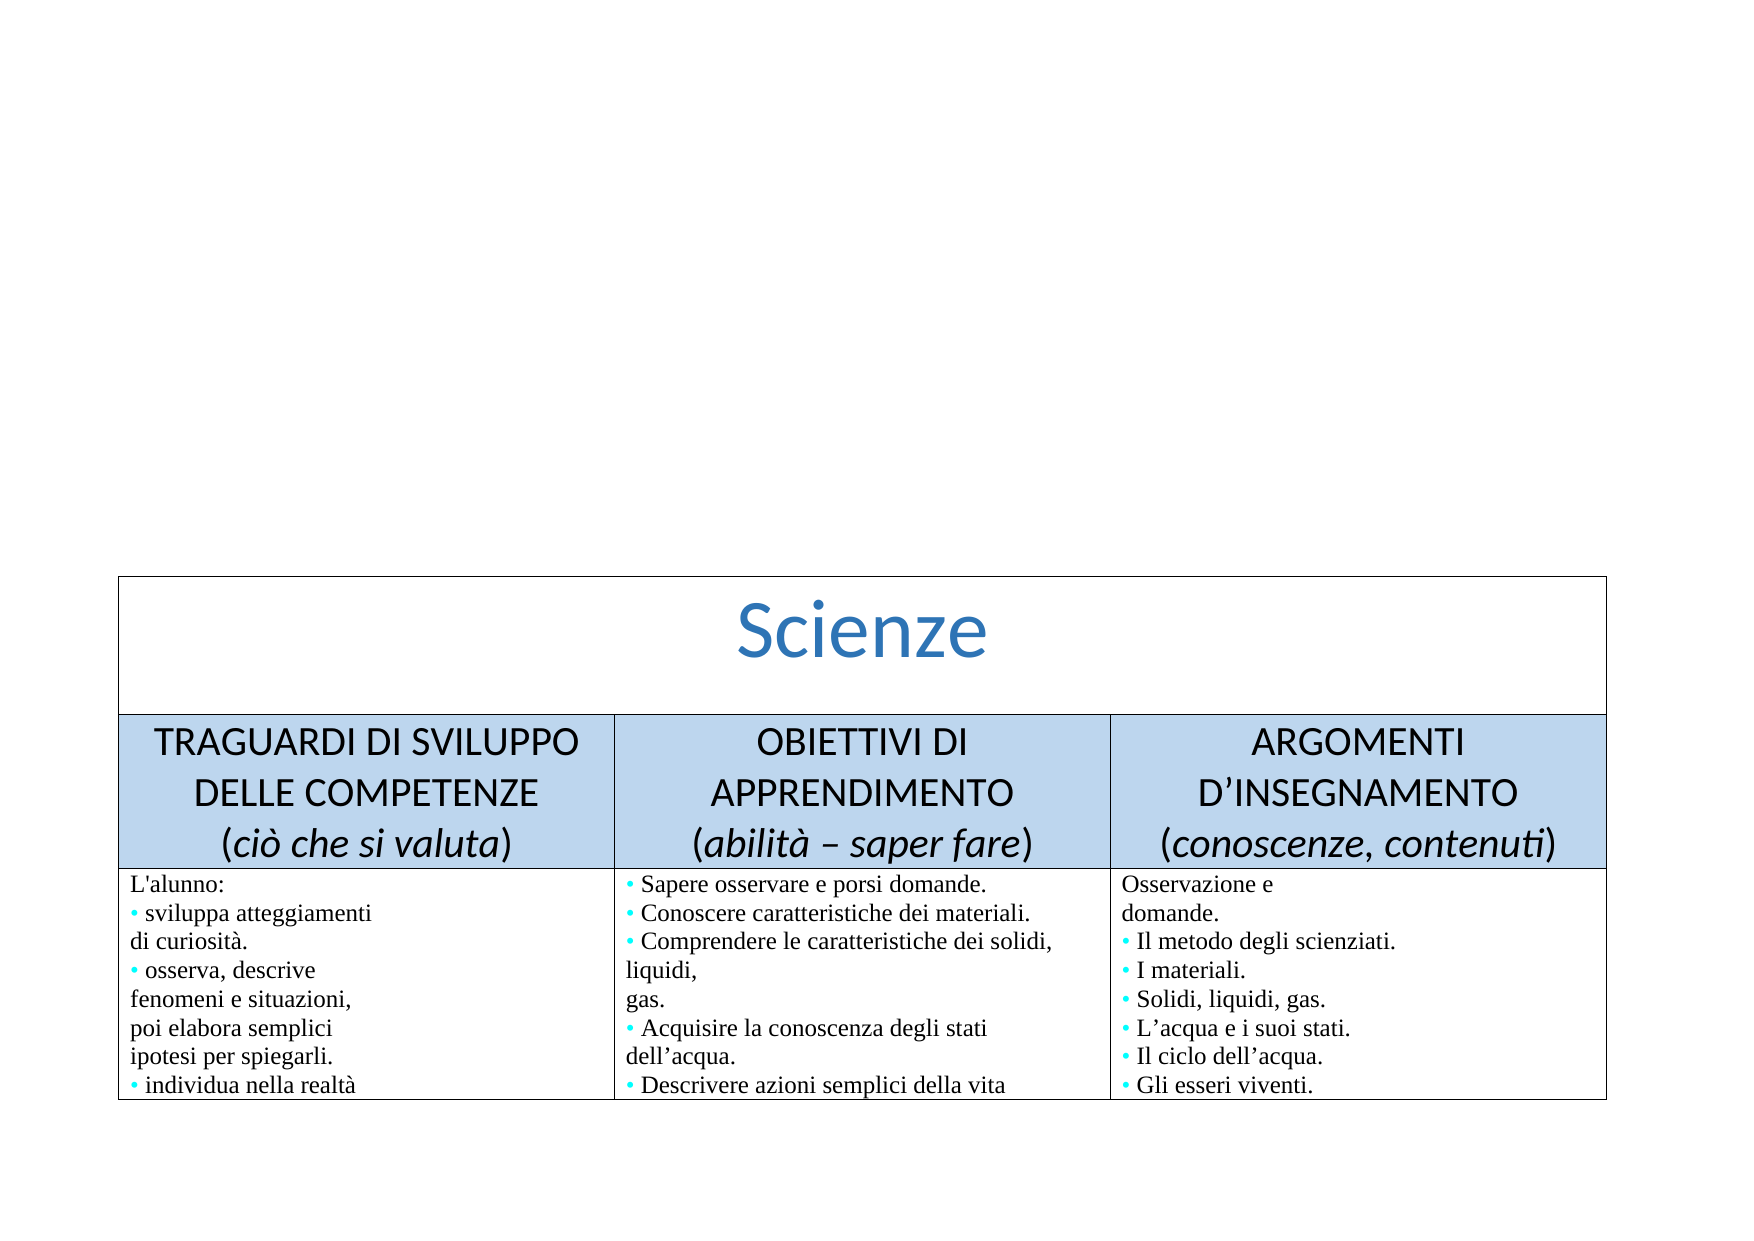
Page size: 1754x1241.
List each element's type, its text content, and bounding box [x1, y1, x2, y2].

table_header Scienze [119, 577, 1606, 714]
table_cell TRAGUARDI DI SVILUPPO DELLE COMPETENZE (ciò che si valuta) [119, 715, 614, 868]
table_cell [119, 869, 614, 1099]
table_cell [615, 869, 1110, 1099]
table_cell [1111, 869, 1606, 1099]
table_cell OBIETTIVI DI APPRENDIMENTO (abilità – saper fare) [615, 715, 1110, 868]
table_cell ARGOMENTI D’INSEGNAMENTO (conoscenze, contenuti) [1111, 715, 1606, 868]
